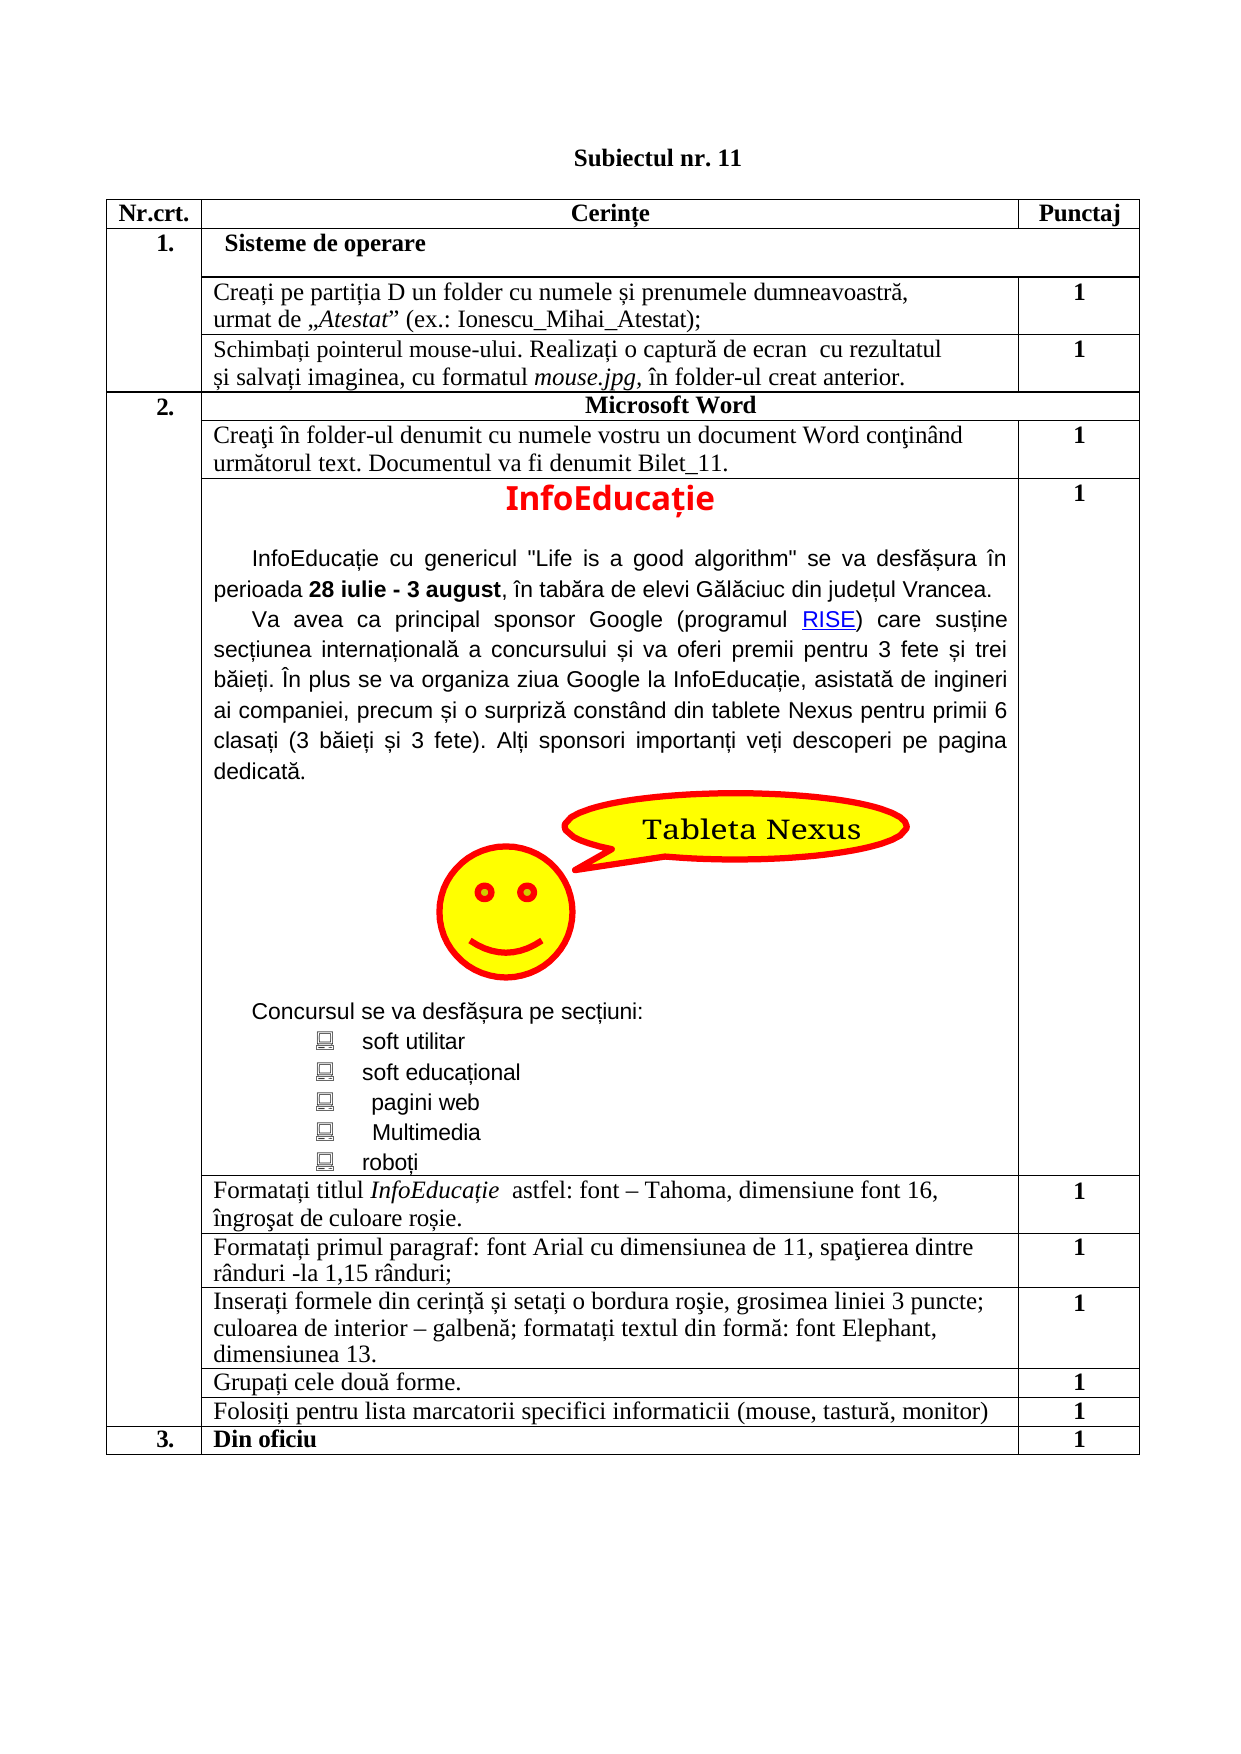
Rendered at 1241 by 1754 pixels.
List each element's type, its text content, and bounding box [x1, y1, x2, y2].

table_cell Folosiți pentru lista marcatorii specifici informaticii (mouse, tastură, monitor) [202, 1398, 1018, 1426]
table_cell Microsoft Word [202, 393, 1139, 420]
table_header Nr.crt. [107, 200, 201, 228]
table_cell 1 [1019, 1288, 1139, 1368]
table_cell 1 [1019, 1427, 1139, 1454]
table_cell 1 [1019, 479, 1139, 1175]
table_cell 1 [1019, 1398, 1139, 1426]
table_cell Schimbați pointerul mouse-ului. Realizați o captură de ecran cu rezultatul și salvați imaginea, cu formatul mouse.jpg, în folder-ul creat anterior. [202, 335, 1018, 391]
table_cell 1. [107, 229, 201, 391]
table_cell 3. [107, 1427, 201, 1454]
table_cell Inserați formele din cerință și setați o bordura roşie, grosimea liniei 3 puncte; culoarea de interior – galbenă; formatați textul din formă: font Elephant, dimensiunea 13. [202, 1288, 1018, 1368]
table_header Punctaj [1019, 200, 1139, 228]
table_cell Creaţi în folder-ul denumit cu numele vostru un document Word conţinând următorul text. Documentul va fi denumit Bilet_11. [202, 421, 1018, 477]
table_cell Din oficiu [202, 1427, 1018, 1454]
table_cell Creați pe partiția D un folder cu numele și prenumele dumneavoastră, urmat de „Atestat” (ex.: Ionescu_Mihai_Atestat); [202, 278, 1018, 334]
table_cell 2. [107, 393, 201, 1426]
table_cell Sisteme de operare [202, 229, 1139, 276]
table_cell 1 [1019, 278, 1139, 334]
table_cell 1 [1019, 1176, 1139, 1233]
table_cell Formatați primul paragraf: font Arial cu dimensiunea de 11, spaţierea dintre rânduri -la 1,15 rânduri; [202, 1234, 1018, 1287]
table_cell 1 [1019, 1234, 1139, 1287]
table_cell Grupați cele două forme. [202, 1369, 1018, 1397]
table_cell 1 [1019, 421, 1139, 477]
table_cell InfoEducație InfoEducație cu genericul "Life is a good algorithm" se va desfășura în perioada 28 iulie - 3 august, în tabăra de elevi Gălăciuc din județul Vrancea. Va avea ca principal sponsor Google (programul RISE) care susține secțiunea internațională a concursului și va oferi premii pentru 3 fete și trei băieți. În plus se va organiza ziua Google la InfoEducație, asistată de ingineri ai companiei, precum și o surpriză constând din tablete Nexus pentru primii 6 clasați (3 băieți și 3 fete). Alți sponsori importanți veți descoperi pe pagina dedicată. Tableta Nexus Concursul se va desfășura pe secțiuni: soft utilitar soft educațional pagini web Multimedia roboți [202, 479, 1018, 1175]
table_cell Formatați titlul InfoEducație astfel: font – Tahoma, dimensiune font 16, îngroşat de culoare roșie. [202, 1176, 1018, 1233]
table_cell 1 [1019, 1369, 1139, 1397]
text Subiectul nr. 11 [105, 143, 1211, 171]
table_header Cerințe [202, 200, 1018, 228]
table_cell 1 [1019, 335, 1139, 391]
